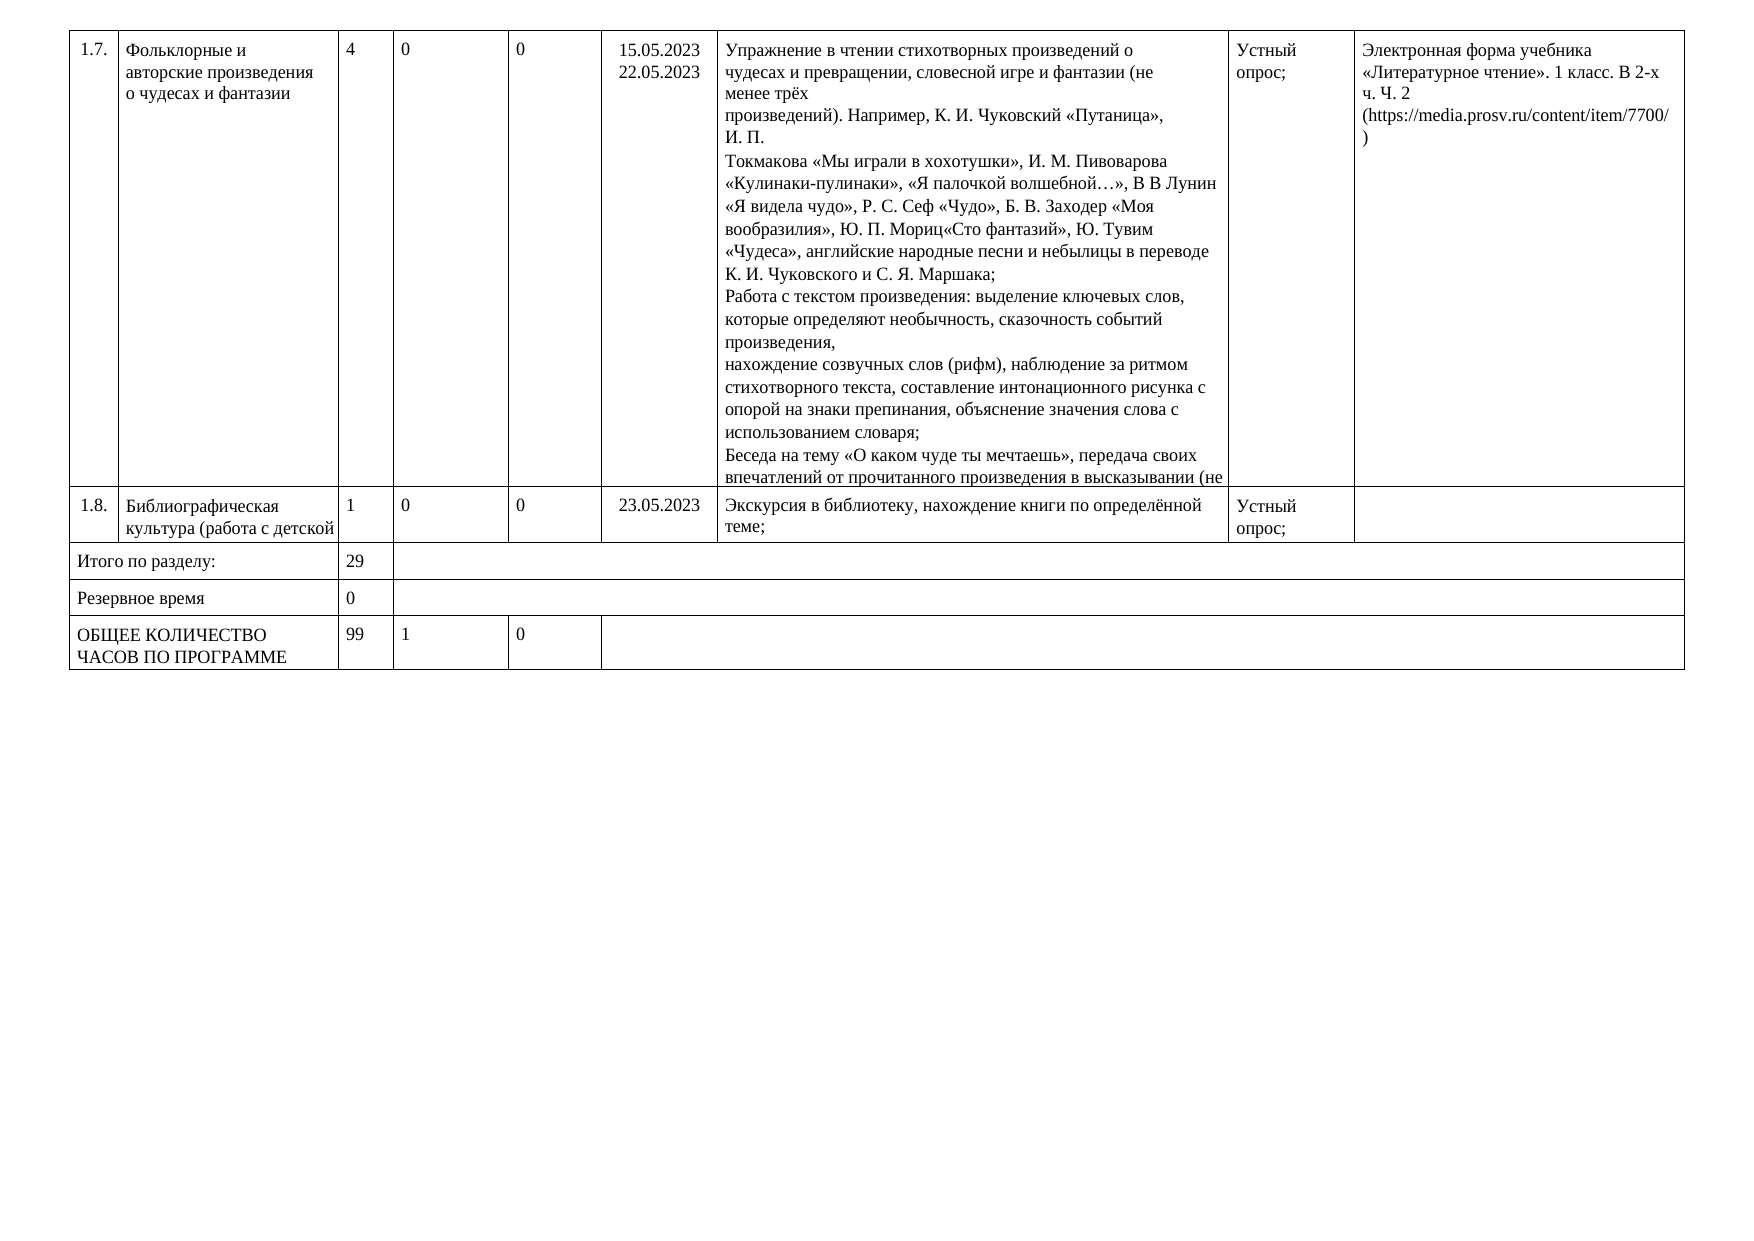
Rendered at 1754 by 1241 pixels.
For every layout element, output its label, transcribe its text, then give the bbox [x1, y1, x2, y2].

table_cell 0 [339, 580, 393, 615]
table_cell 29 [339, 543, 393, 579]
table_cell 1 [394, 616, 508, 669]
table_cell 0 [394, 487, 508, 542]
table_cell Резервное время [70, 580, 338, 615]
table_header Фольклорные и авторские произведения о чудесах и фантазии [119, 31, 338, 486]
table_cell [394, 543, 1684, 579]
table_header 0 [394, 31, 508, 486]
table_cell ОБЩЕЕ КОЛИЧЕСТВО ЧАСОВ ПО ПРОГРАММЕ [70, 616, 338, 669]
table_cell Устный опрос; [1229, 487, 1354, 542]
table_cell [602, 616, 1684, 669]
table_header 1.7. [70, 31, 118, 486]
table_cell 23.05.2023 [602, 487, 717, 542]
table_header 15.05.2023 22.05.2023 [602, 31, 717, 486]
table_cell 1 [339, 487, 393, 542]
table_cell 1.8. [70, 487, 118, 542]
table_cell Итого по разделу: [70, 543, 338, 579]
table_cell [1355, 487, 1684, 542]
table_header Устный опрос; [1229, 31, 1354, 486]
table_cell 99 [339, 616, 393, 669]
table_header Электронная форма учебника «Литературное чтение». 1 класс. В 2-х ч. Ч. 2 (https://media.prosv.ru/content/item/7700/) [1355, 31, 1684, 486]
table_header 4 [339, 31, 393, 486]
table_header Упражнение в чтении стихотворных произведений о чудесах и превращении, словесной игре и фантазии (не менее трёх произведений). Например, К. И. Чуковский «Путаница», И. П. Токмакова «Мы играли в хохотушки», И. М. Пивоварова «Кулинаки-пулинаки», «Я палочкой волшебной…», В В Лунин «Я видела чудо», Р. С. Сеф «Чудо», Б. В. Заходер «Моя вообразилия», Ю. П. Мориц«Сто фантазий», Ю. Тувим «Чудеса», английские народные песни и небылицы в переводе К. И. Чуковского и С. Я. Маршака; Работа с текстом произведения: выделение ключевых слов, которые определяют необычность, сказочность событий произведения, нахождение созвучных слов (рифм), наблюдение за ритмом стихотворного текста, составление интонационного рисунка с опорой на знаки препинания, объяснение значения слова с использованием словаря; Беседа на тему «О каком чуде ты мечтаешь», передача своих впечатлений от прочитанного произведения в высказывании (не менее 3 предложений) или в рисунке; Задание на сравнение произведений на одну тему разных авторов: прозаическое или стихотворное, жанр (рассказ, стихотворение, сказка, загадка, скороговорка, потешка); Выразительное чтение стихотворений с опорой на интонационный рисунок; [718, 31, 1228, 486]
table_cell 0 [509, 487, 601, 542]
table_cell [394, 580, 1684, 615]
table_header 0 [509, 31, 601, 486]
table_cell Библиографическая культура (работа с детской книгой) [119, 487, 338, 542]
table_cell 0 [509, 616, 601, 669]
table_cell Экскурсия в библиотеку, нахождение книги по определённой теме; [718, 487, 1228, 542]
